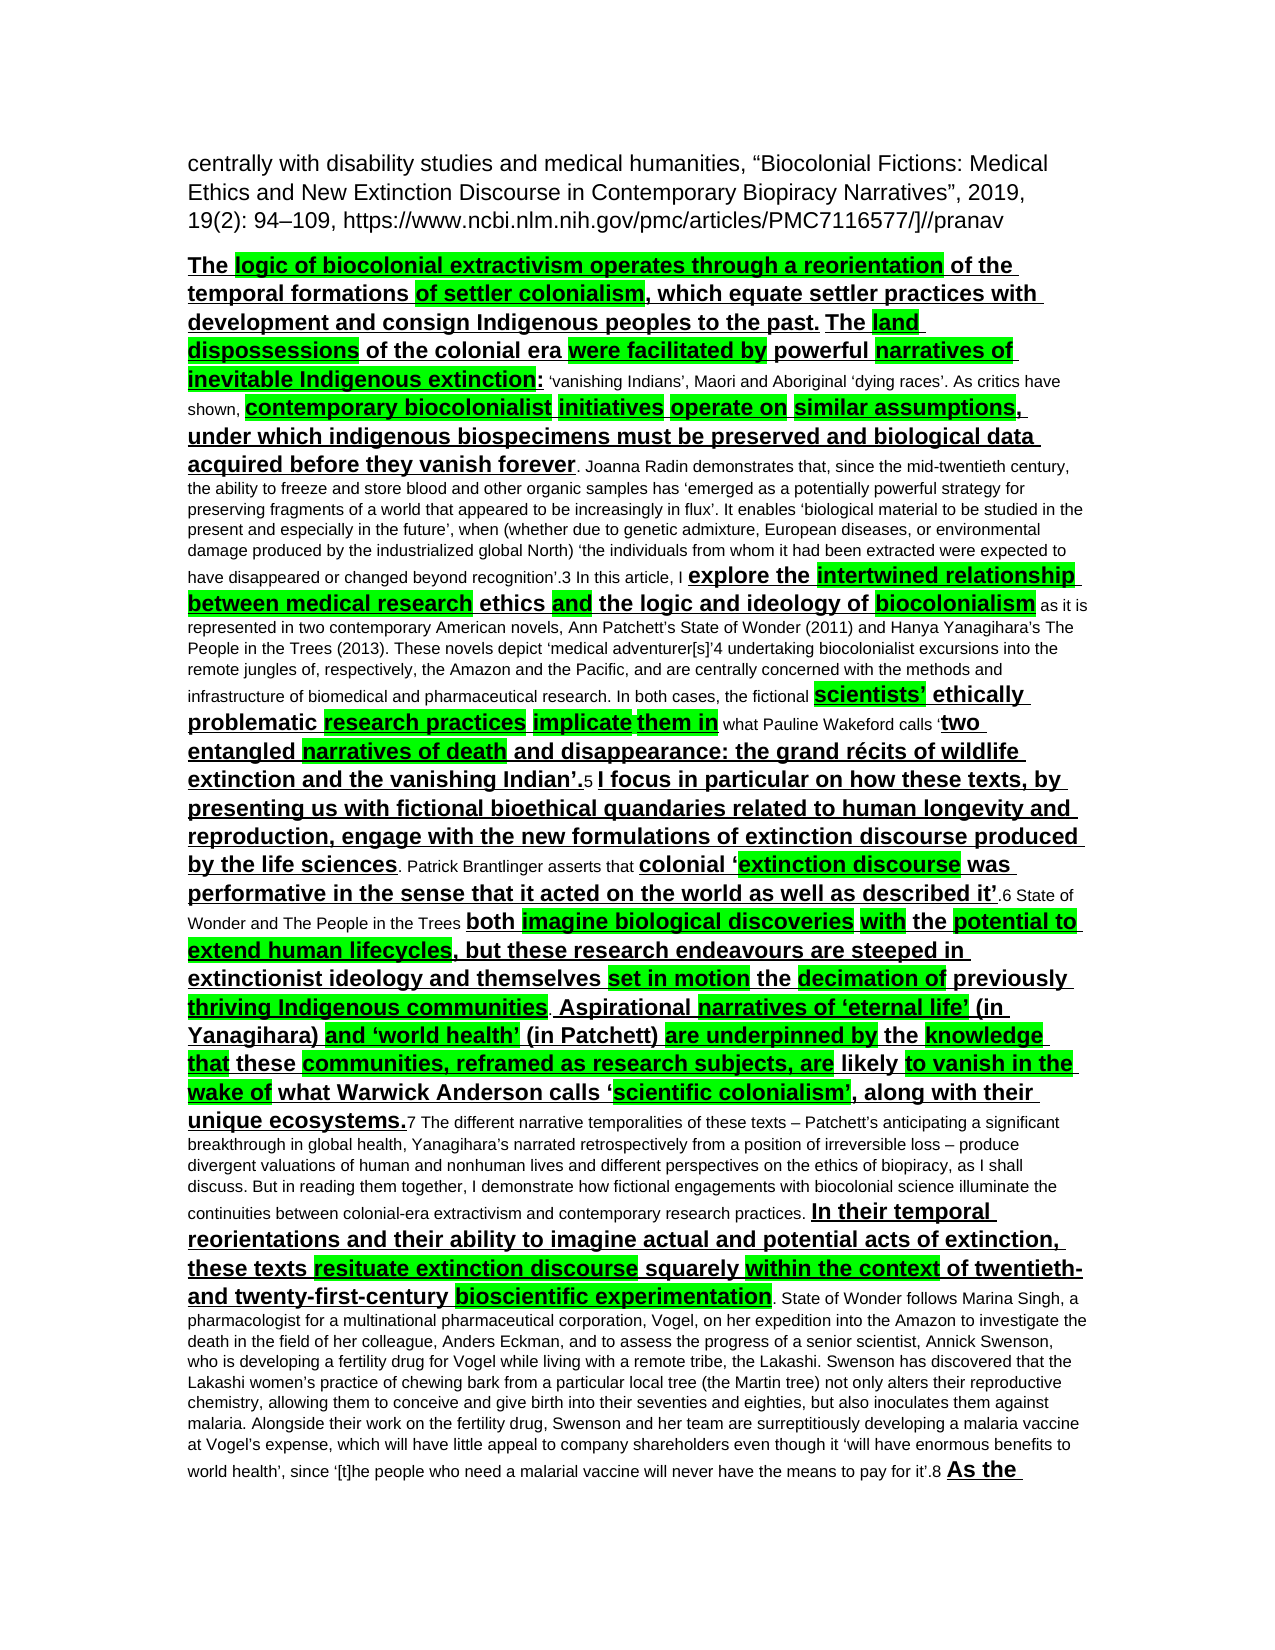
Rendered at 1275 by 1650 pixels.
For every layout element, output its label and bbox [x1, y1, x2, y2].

text [187, 150, 1087, 233]
text [187, 252, 1087, 1482]
